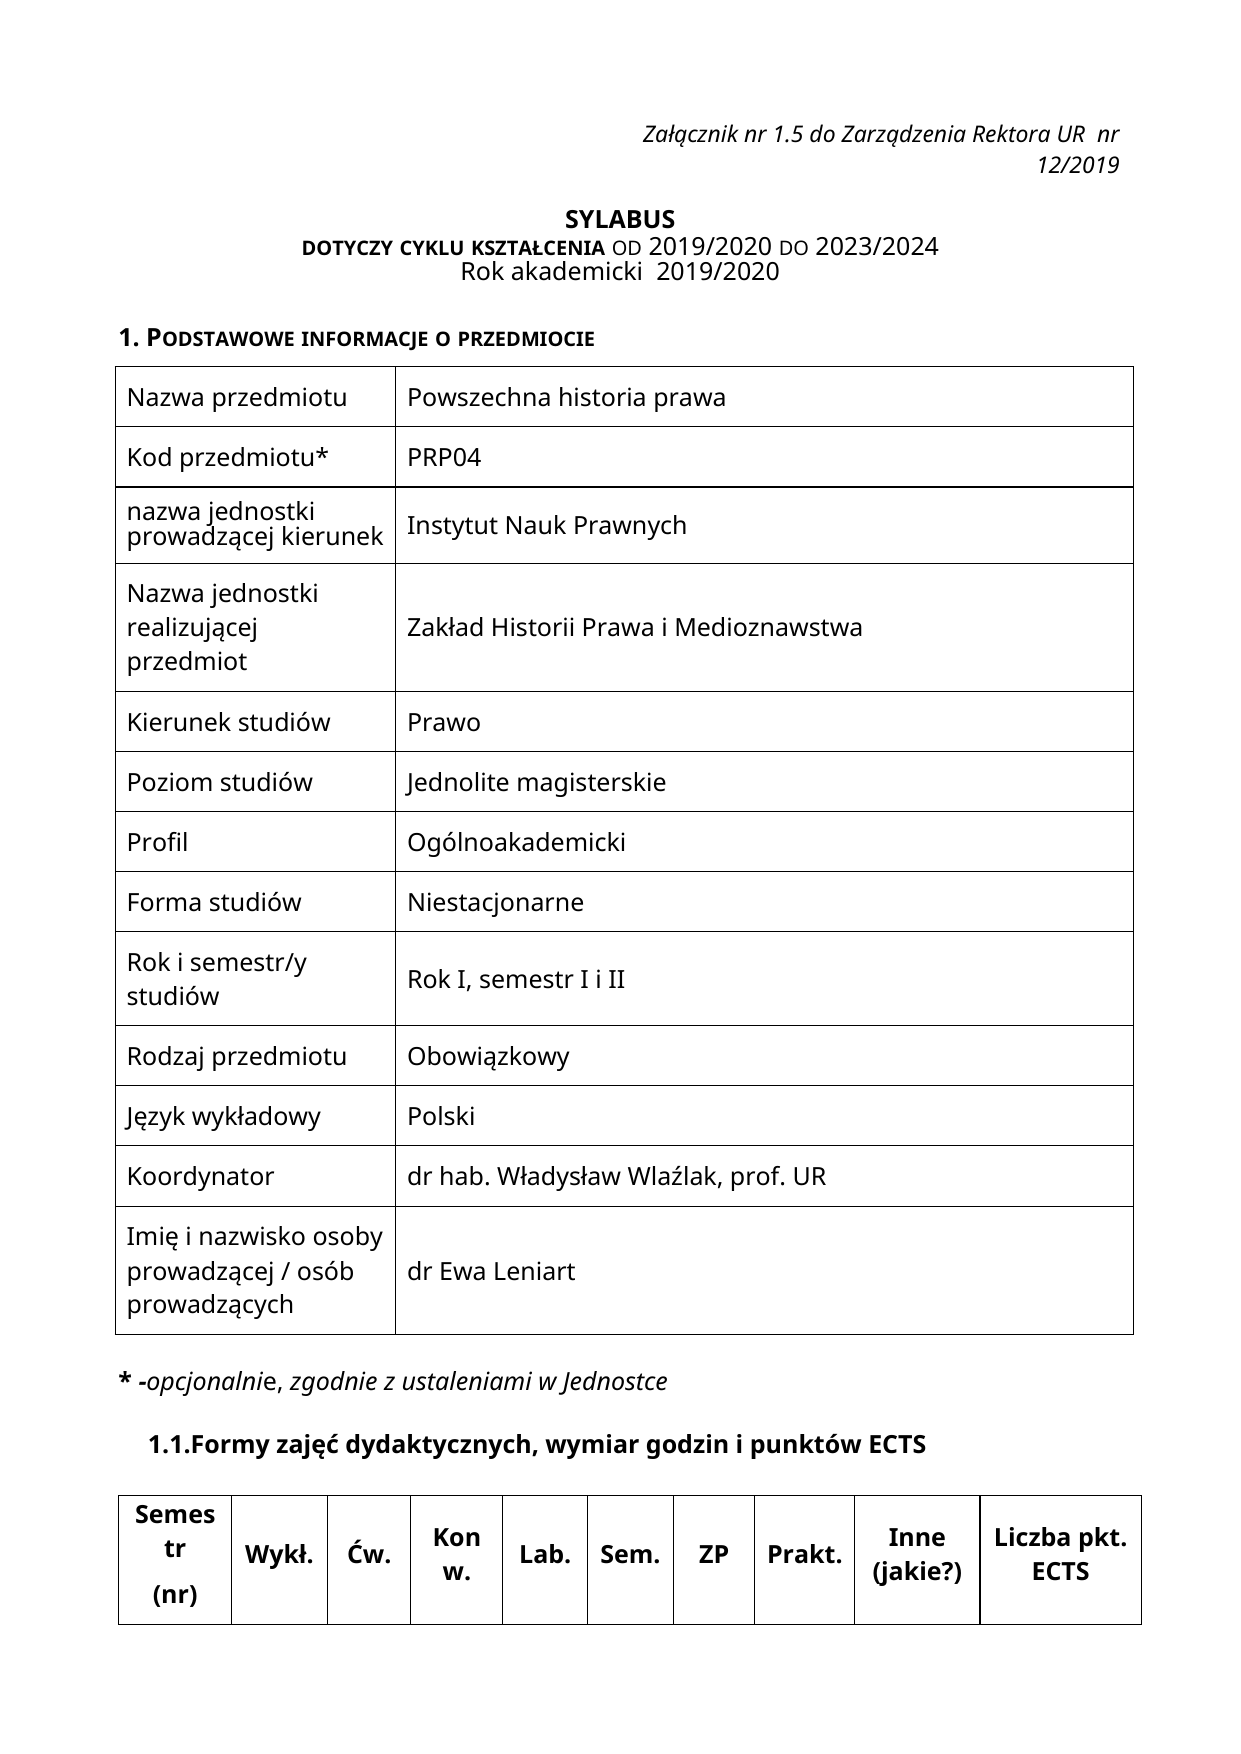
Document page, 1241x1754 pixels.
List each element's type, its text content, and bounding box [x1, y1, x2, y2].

table_header Konw. [411, 1496, 502, 1623]
table_cell Koordynator [116, 1146, 395, 1206]
text SYLABUS [118, 201, 1122, 236]
table_cell Ogólnoakademicki [396, 812, 1133, 871]
table_header Nazwa przedmiotu [116, 367, 395, 426]
table_cell Obowiązkowy [396, 1026, 1133, 1085]
text Rok akademicki 2019/2020 [118, 261, 1122, 286]
text * -opcjonalnie, zgodnie z ustaleniami w Jednostce [118, 1364, 1122, 1398]
table_cell Imię i nazwisko osoby prowadzącej / osób prowadzących [116, 1207, 395, 1334]
table_header Inne (jakie?) [855, 1496, 979, 1623]
table_cell Język wykładowy [116, 1086, 395, 1145]
table_header Powszechna historia prawa [396, 367, 1133, 426]
table_header Sem. [588, 1496, 673, 1623]
text dotyczy cyklu kształcenia od 2019/2020 do 2023/2024 [118, 236, 1122, 261]
table_header Liczba pkt. ECTS [981, 1496, 1141, 1623]
table_cell Rok i semestr/y studiów [116, 932, 395, 1025]
table_cell dr Ewa Leniart [396, 1207, 1133, 1334]
table_cell Polski [396, 1086, 1133, 1145]
table_cell Profil [116, 812, 395, 871]
table_header ZP [674, 1496, 754, 1623]
table_cell Jednolite magisterskie [396, 752, 1133, 811]
table_cell Prawo [396, 692, 1133, 751]
table_cell Niestacjonarne [396, 872, 1133, 931]
table_header Prakt. [755, 1496, 854, 1623]
text 1.1.Formy zajęć dydaktycznych, wymiar godzin i punktów ECTS [148, 1427, 1122, 1461]
table_header Semestr (nr) [119, 1496, 231, 1623]
table_cell Kod przedmiotu* [116, 427, 395, 486]
table_cell dr hab. Władysław Wlaźlak, prof. UR [396, 1146, 1133, 1206]
table_cell Poziom studiów [116, 752, 395, 811]
table_cell nazwa jednostki prowadzącej kierunek [116, 488, 395, 562]
table_cell Zakład Historii Prawa i Medioznawstwa [396, 564, 1133, 691]
table_header Lab. [503, 1496, 587, 1623]
text Załącznik nr 1.5 do Zarządzenia Rektora UR nr 12/2019 [118, 118, 1122, 181]
table_header Wykł. [232, 1496, 327, 1623]
text 1. Podstawowe informacje o przedmiocie [118, 319, 1122, 354]
table_cell Kierunek studiów [116, 692, 395, 751]
table_cell PRP04 [396, 427, 1133, 486]
table_cell Nazwa jednostki realizującej przedmiot [116, 564, 395, 691]
table_cell Rodzaj przedmiotu [116, 1026, 395, 1085]
table_cell Rok I, semestr I i II [396, 932, 1133, 1025]
table_cell Forma studiów [116, 872, 395, 931]
table_cell Instytut Nauk Prawnych [396, 488, 1133, 562]
table_header Ćw. [328, 1496, 410, 1623]
